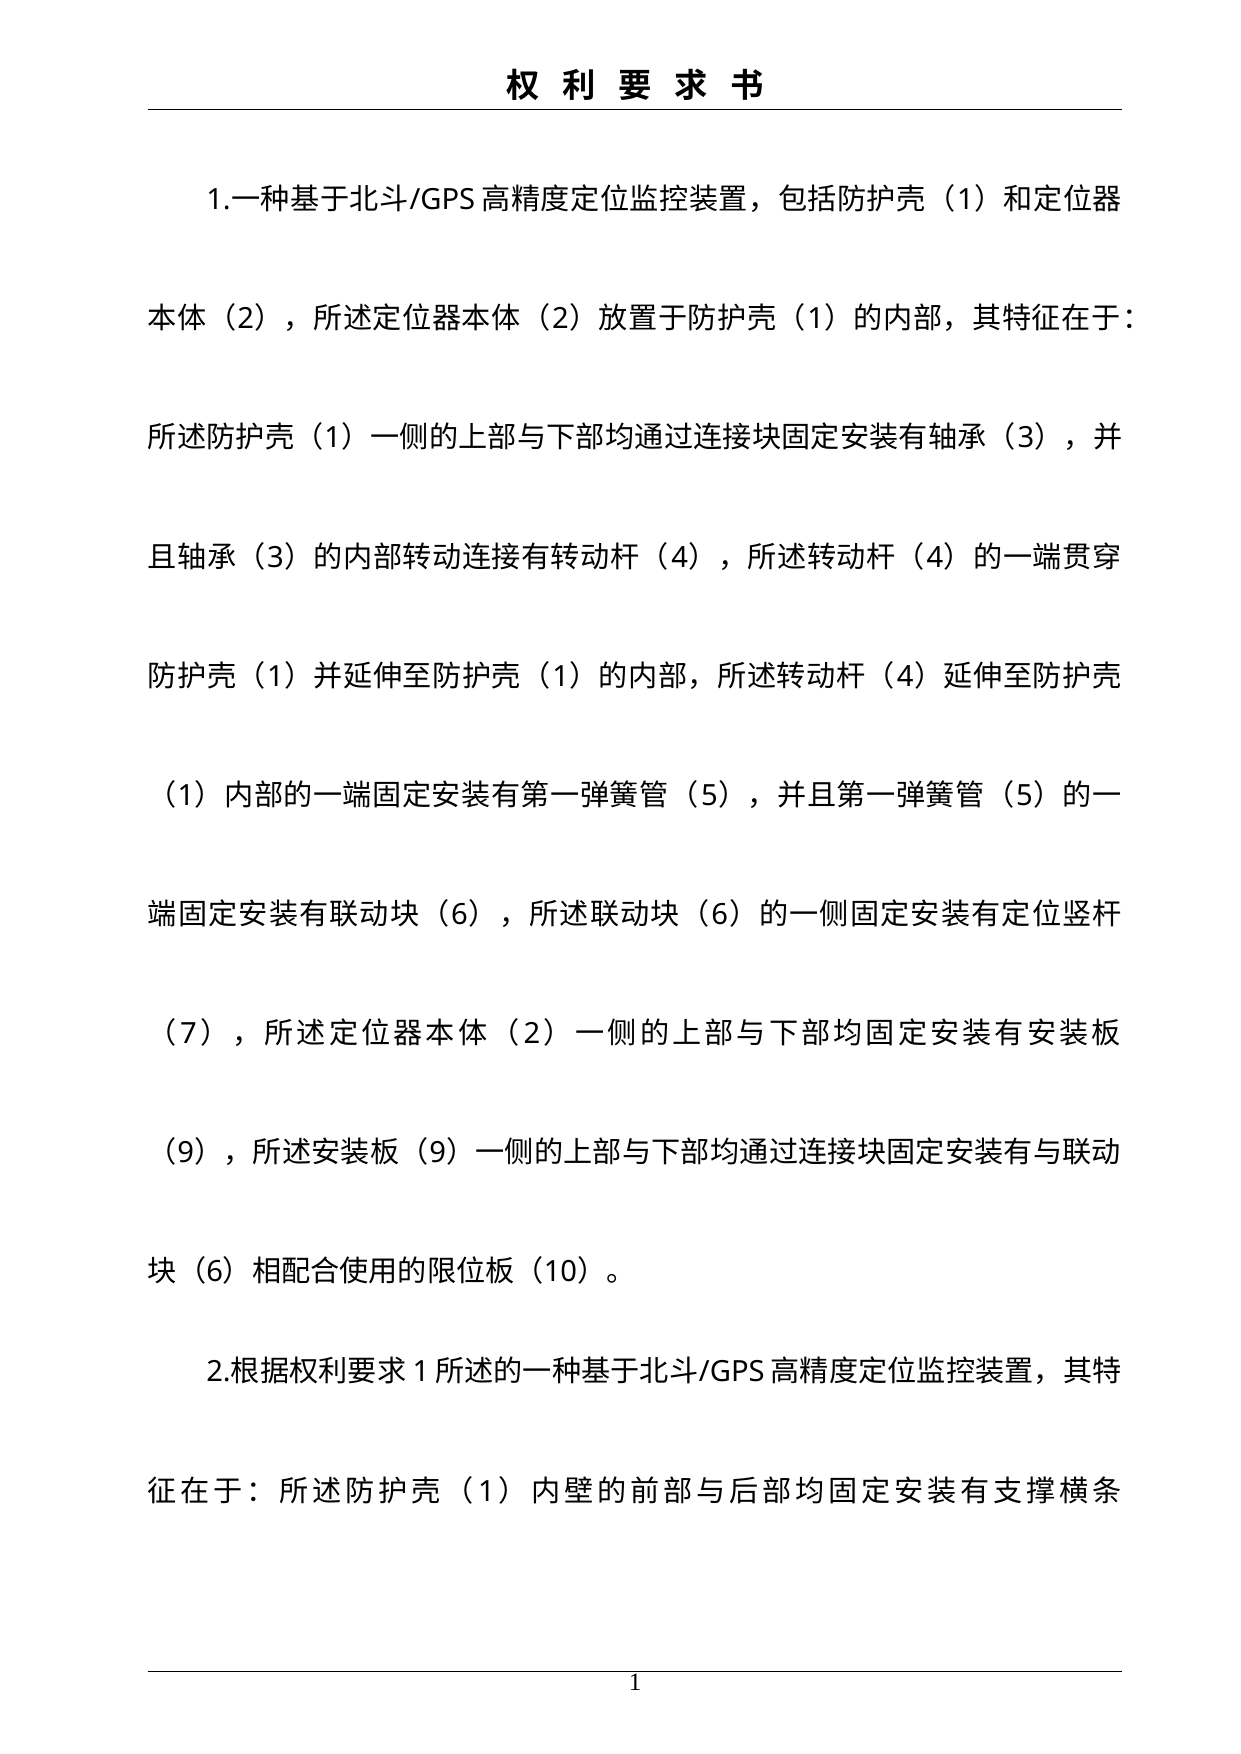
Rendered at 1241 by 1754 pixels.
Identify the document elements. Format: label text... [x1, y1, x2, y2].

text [148, 1329, 1122, 1528]
text 1.一种基于北斗/GPS高精度定位监控装置，包括防护壳（1）和定位器本体（2），所述定位器本体（2）放置于防护壳（1）的内部，其特征在于：所述防护壳（1）一侧的上部与下部均通过连接块固定安装有轴承（3），并且轴承（3）的内部转动连接有转动杆（4），所述转动杆（4）的一端贯穿防护壳（1）并延伸至防护壳（1）的内部，所述转动杆（4）延伸至防护壳（1）内部的一端固定安装有第一弹簧管（5），并且第一弹簧管（5）的一端固定安装有联动块（6），所述联动块（6）的一侧固定安装有定位竖杆（7），所述定位器本体（2）一侧的上部与下部均固定安装有安装板（9），所述安装板（9）一侧的上部与下部均通过连接块固定安装有与联动块（6）相配合使用的限位板（10）。 [148, 157, 1122, 1308]
